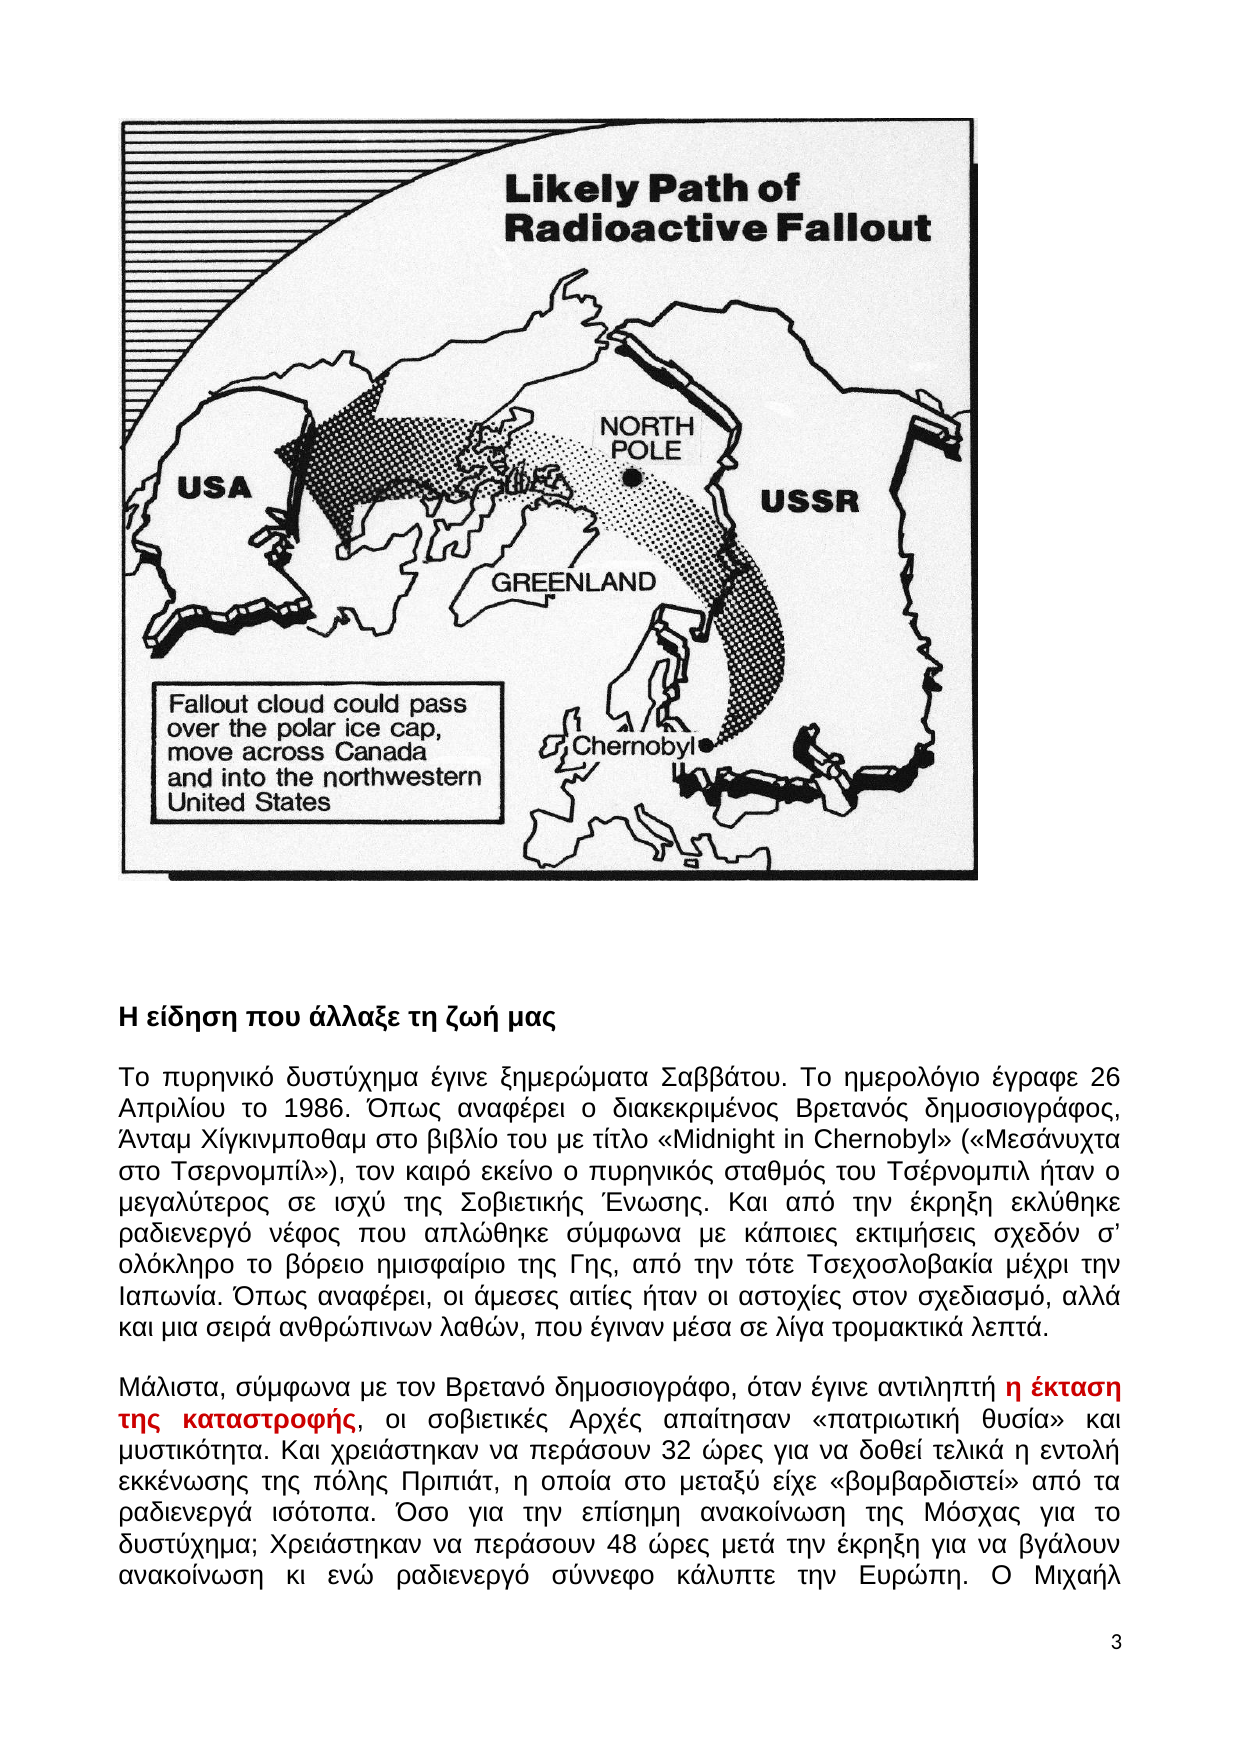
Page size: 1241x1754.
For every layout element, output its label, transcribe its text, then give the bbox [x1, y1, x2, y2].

text Η είδηση που άλλαξε τη ζωή μας [118, 999, 1122, 1032]
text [118, 1371, 1122, 1590]
picture [118, 118, 978, 881]
text Το πυρηνικό δυστύχημα έγινε ξημερώματα Σαββάτου. Το ημερολόγιο έγραφε 26 Απριλίου το 1986. Όπως αναφέρει ο διακεκριμένος Βρετανός δημοσιογράφος, Άνταμ Χίγκινμποθαμ στο βιβλίο του με τίτλο «Μidnight in Chernobyl» («Μεσάνυχτα στο Τσερνομπίλ»), τον καιρό εκείνο ο πυρηνικός σταθμός του Τσέρνομπιλ ήταν ο μεγαλύτερος σε ισχύ της Σοβιετικής Ένωσης. Και από την έκρηξη εκλύθηκε ραδιενεργό νέφος που απλώθηκε σύμφωνα με κάποιες εκτιμήσεις σχεδόν σ’ ολόκληρο το βόρειο ημισφαίριο της Γης, από την τότε Τσεχοσλοβακία μέχρι την Ιαπωνία. Όπως αναφέρει, οι άμεσες αιτίες ήταν οι αστοχίες στον σχεδιασμό, αλλά και μια σειρά ανθρώπινων λαθών, που έγιναν μέσα σε λίγα τρομακτικά λεπτά. [118, 1061, 1122, 1342]
